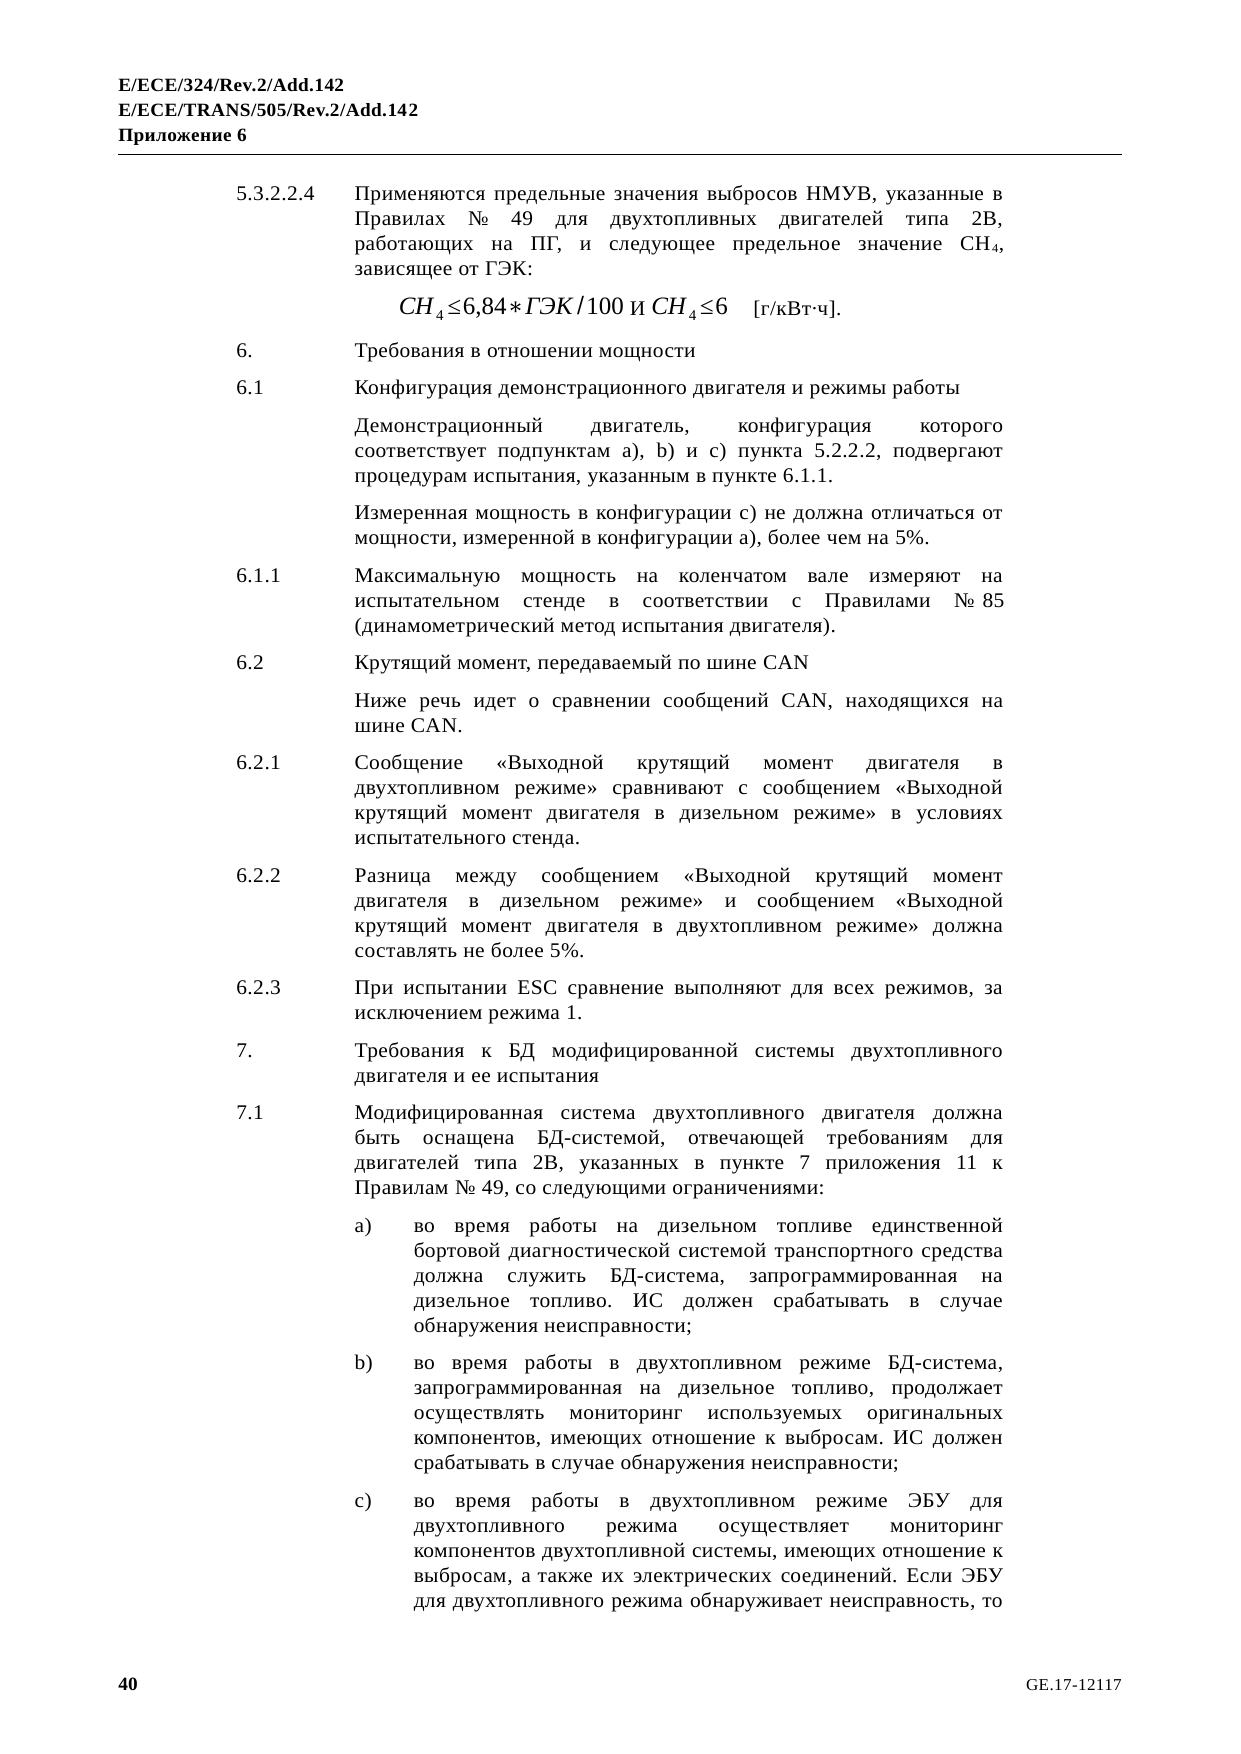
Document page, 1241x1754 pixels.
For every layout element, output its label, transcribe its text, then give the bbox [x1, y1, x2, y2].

text Демонстрационный двигатель, конфигурация которого соответствует подпунктам a), b) и c) пункта 5.2.2.2, подвергают процедурам испытания, указанным в пункте 6.1.1. [236, 412, 1004, 487]
text 6.2.2 Разница между сообщением «Выходной крутящий момент двигателя в дизельном режиме» и сообщением «Выходной крутящий момент двигателя в двухтопливном режиме» должна составлять не более 5%. [236, 862, 1004, 962]
text 7.1 Модифицированная система двухтопливного двигателя должна быть оснащена БД-системой, отвечающей требованиям для двигателей типа 2B, указанных в пункте 7 приложения 11 к Правилам № 49, со следующими ограничениями: [236, 1099, 1004, 1199]
text И [г/кВт∙ч]. [236, 293, 1004, 324]
text a) во время работы на дизельном топливе единственной бортовой диагностической системой транспортного средства должна служить БД-система, запрограммированная на дизельное топливо. ИС должен срабатывать в случае обнаружения неисправности; [236, 1212, 1004, 1337]
text 6.1.1 Максимальную мощность на коленчатом вале измеряют на испытательном стенде в соответствии с Правилами № 85 (динамометрический метод испытания двигателя). [236, 562, 1004, 637]
text Ниже речь идет о сравнении сообщений CAN, находящихся на шине CAN. [236, 687, 1004, 737]
text 6. Требования в отношении мощности [236, 337, 1004, 362]
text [236, 1487, 1004, 1612]
text Измеренная мощность в конфигурации c) не должна отличаться от мощности, измеренной в конфигурации а), более чем на 5%. [236, 499, 1004, 549]
text 6.2.1 Сообщение «Выходной крутящий момент двигателя в двухтопливном режиме» сравнивают с сообщением «Выходной крутящий момент двигателя в дизельном режиме» в условиях испытательного стенда. [236, 749, 1004, 849]
text 6.2.3 При испытании ESC сравнение выполняют для всех режимов, за исключением режима 1. [236, 974, 1004, 1024]
text b) во время работы в двухтопливном режиме БД-система, запрограммированная на дизельное топливо, продолжает осуществлять мониторинг используемых оригинальных компонентов, имеющих отношение к выбросам. ИС должен срабатывать в случае обнаружения неисправности; [236, 1349, 1004, 1474]
text 5.3.2.2.4 Применяются предельные значения выбросов НМУВ, указанные в Правилах № 49 для двухтопливных двигателей типа 2B, работающих на ПГ, и следующее предельное значение CH4, зависящее от ГЭК: [236, 180, 1004, 280]
text 6.2 Крутящий момент, передаваемый по шине CAN [236, 649, 1004, 674]
text 7. Требования к БД модифицированной системы двухтопливного двигателя и ее испытания [236, 1037, 1004, 1087]
text 6.1 Конфигурация демонстрационного двигателя и режимы работы [236, 374, 1004, 399]
